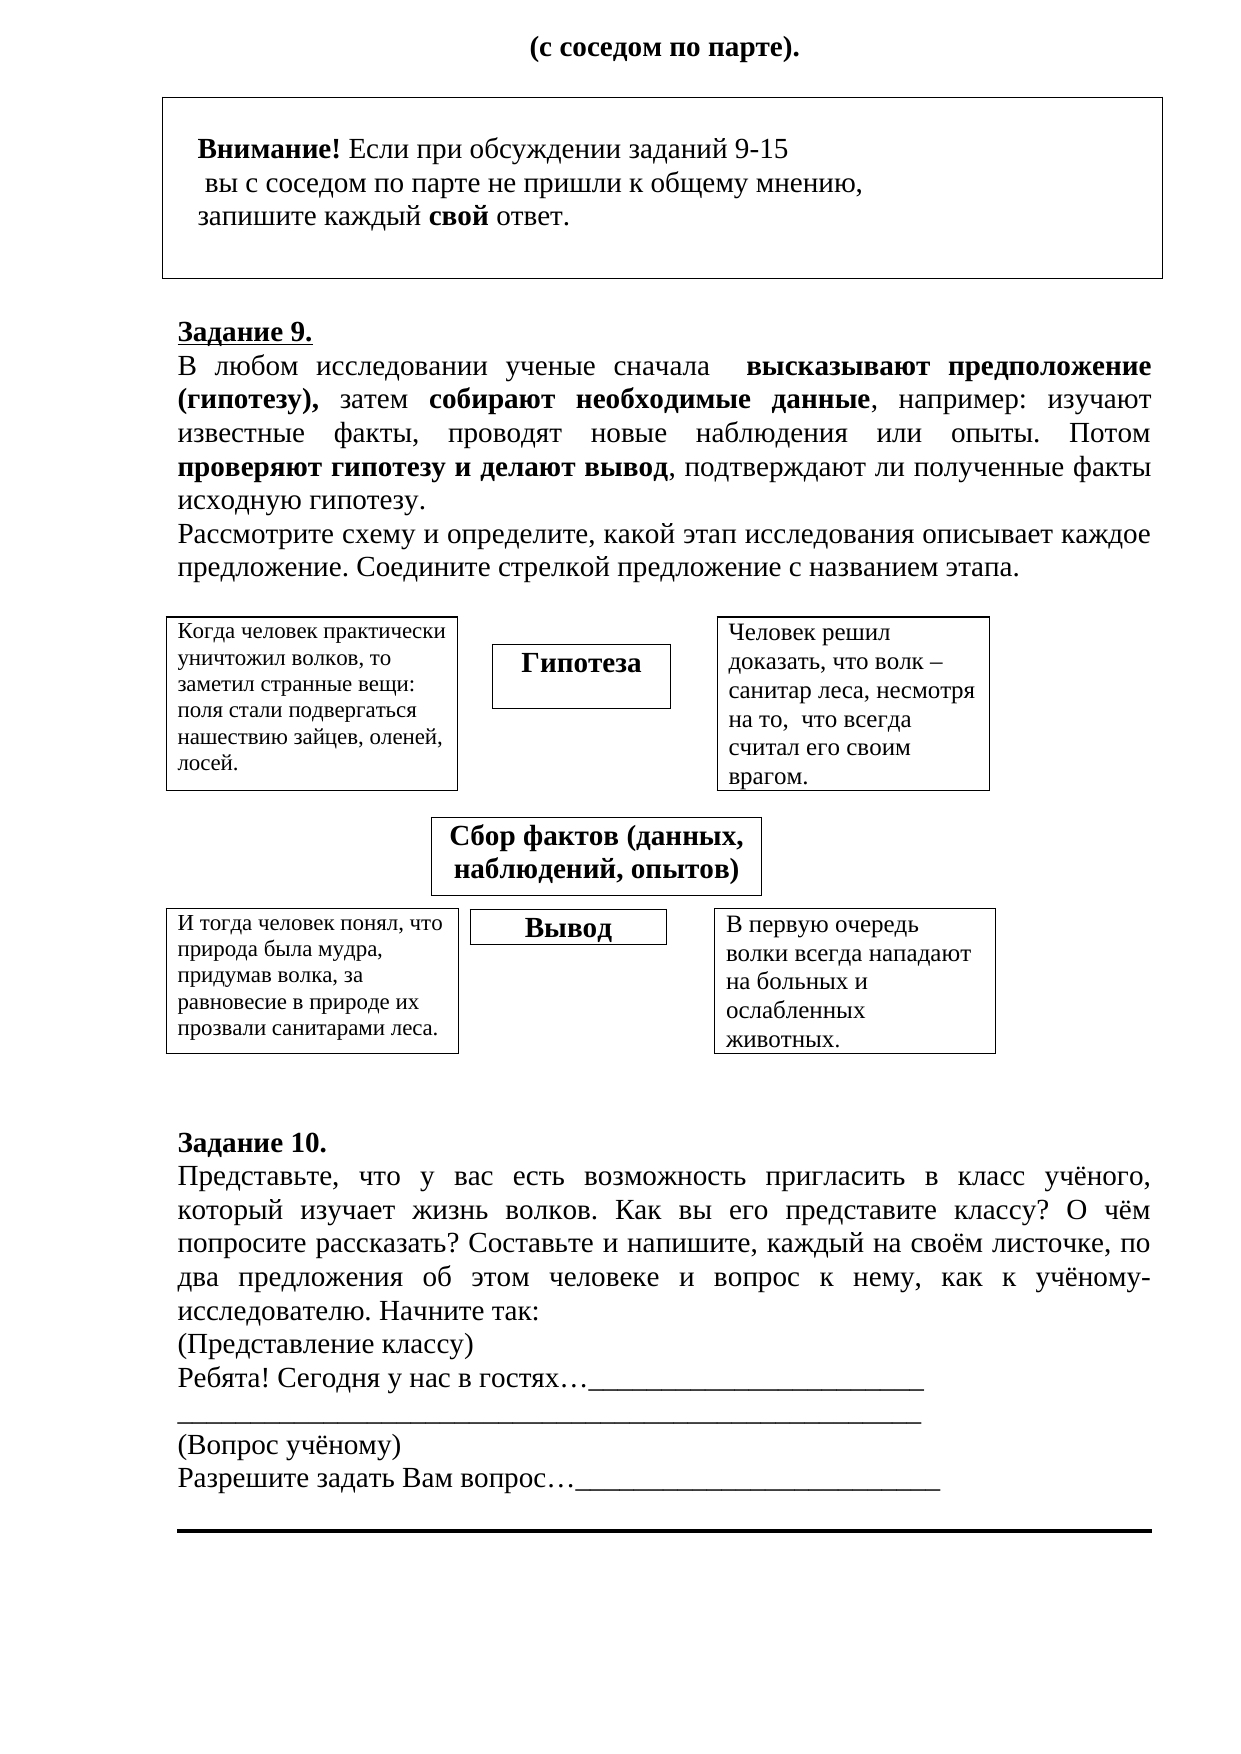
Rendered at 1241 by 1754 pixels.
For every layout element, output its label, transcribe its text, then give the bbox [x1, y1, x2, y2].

text Ребята! Сегодня у нас в гостях…_______________________ [177, 1360, 1152, 1393]
text (Представление классу) [177, 1326, 1152, 1360]
table_header Сбор фактов (данных, наблюдений, опытов) [432, 818, 761, 895]
table_header Человек решил доказать, что волк – санитар леса, несмотря на то, что всегда считал его своим врагом. [718, 618, 989, 790]
table_header В первую очередь волки всегда нападают на больных и ослабленных животных. [715, 909, 995, 1053]
table_header И тогда человек понял, что природа была мудра, придумав волка, за равновесие в природе их прозвали санитарами леса. [167, 909, 458, 1053]
text Задание 9. [177, 314, 1152, 348]
text Представьте, что у вас есть возможность пригласить в класс учёного, который изучает жизнь волков. Как вы его представите классу? О чём попросите рассказать? Составьте и напишите, каждый на своём листочке, по два предложения об этом человеке и вопрос к нему, как к учёному-исследователю. Начните так: [177, 1158, 1152, 1326]
text Разрешите задать Вам вопрос…_________________________ [177, 1460, 1152, 1494]
text Задание 10. [177, 1125, 1152, 1158]
text Рассмотрите схему и определите, какой этап исследования описывает каждое предложение. Соедините стрелкой предложение с названием этапа. [177, 516, 1152, 583]
text (с соседом по парте). [177, 29, 1152, 63]
table_header [459, 908, 714, 1053]
table_header Внимание! Если при обсуждении заданий 9-15 вы с соседом по парте не пришли к общему мнению, запишите каждый свой ответ. [163, 98, 1162, 278]
text В любом исследовании ученые сначала высказывают предположение (гипотезу), затем собирают необходимые данные, например: изучают известные факты, проводят новые наблюдения или опыты. Потом проверяют гипотезу и делают вывод, подтверждают ли полученные факты исходную гипотезу. [177, 348, 1152, 516]
text ___________________________________________________ [177, 1393, 1152, 1427]
table_header Когда человек практически уничтожил волков, то заметил странные вещи: поля стали подвергаться нашествию зайцев, оленей, лосей. [167, 618, 457, 790]
table_header [458, 616, 717, 790]
text (Вопрос учёному) [177, 1427, 1152, 1460]
